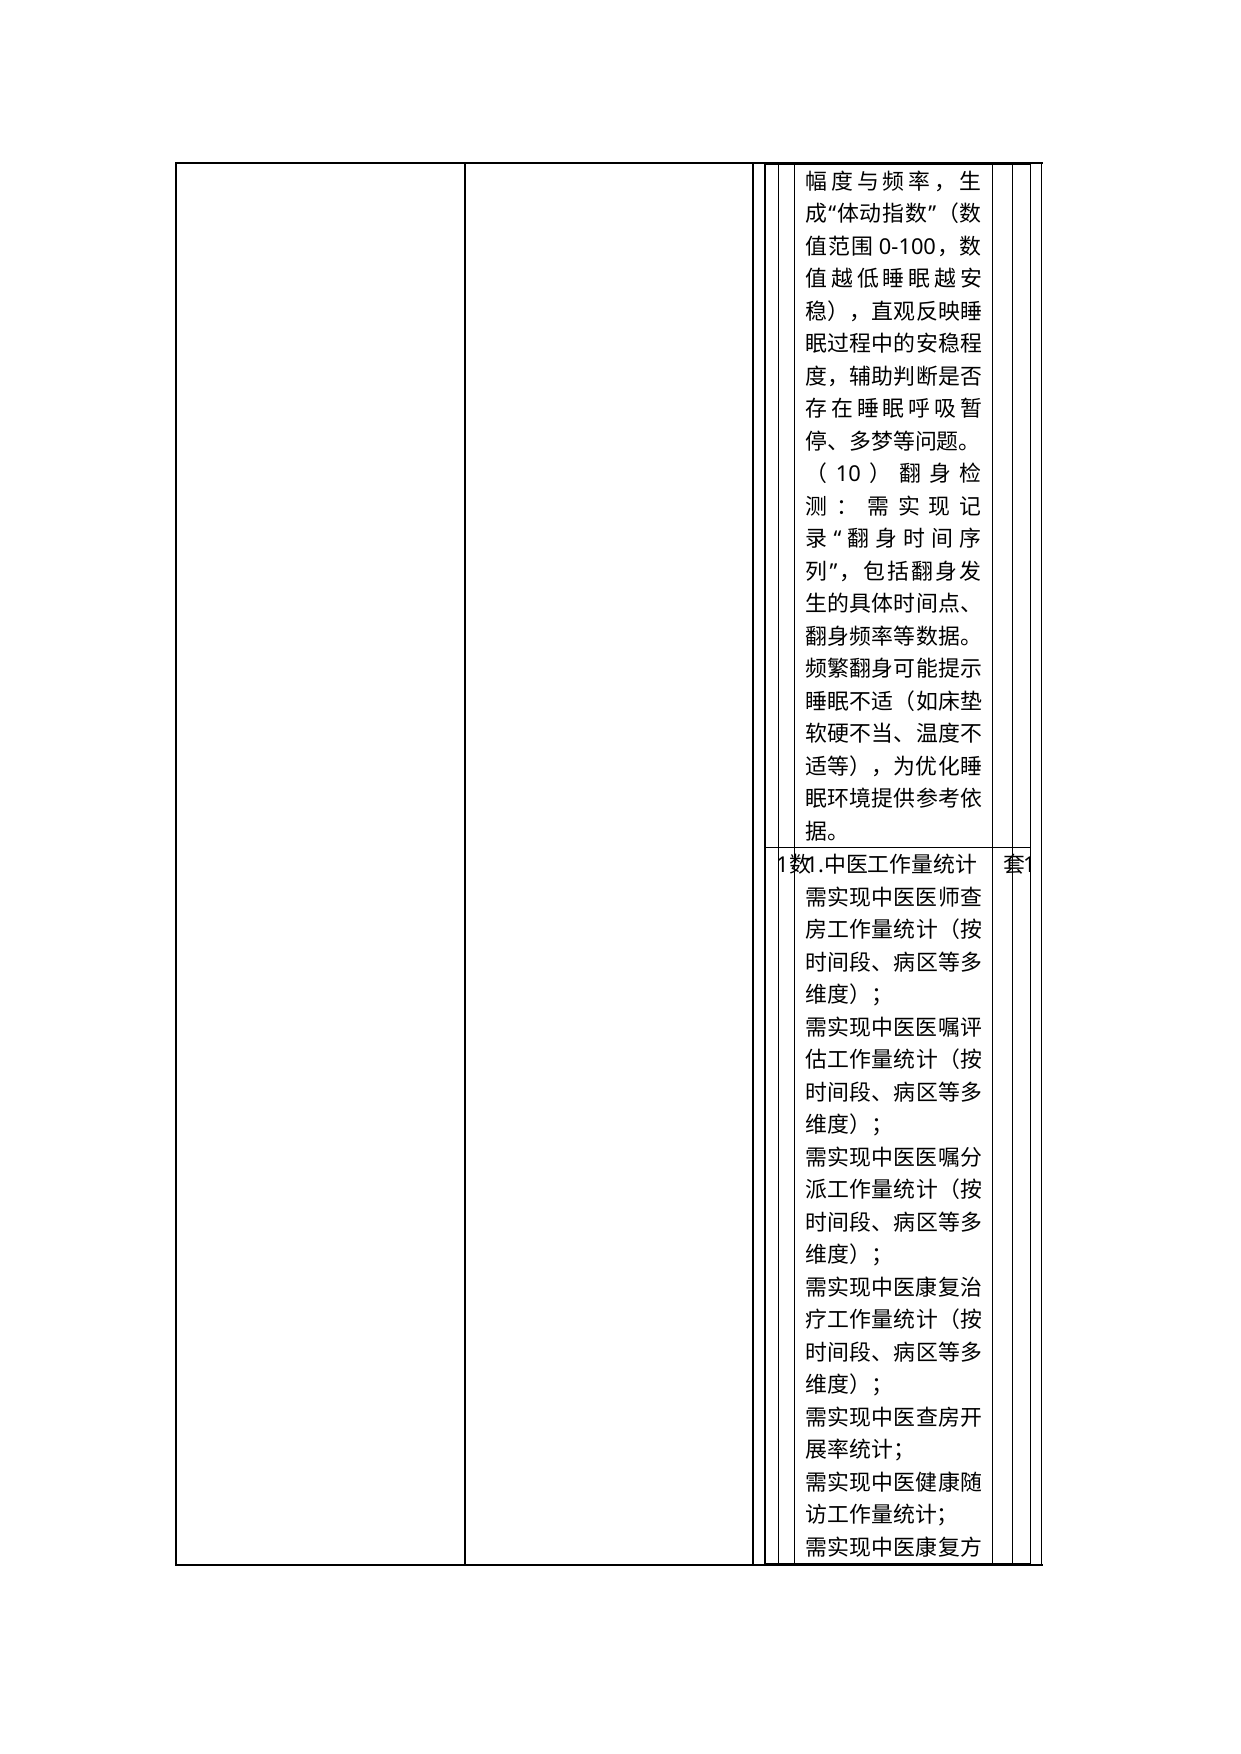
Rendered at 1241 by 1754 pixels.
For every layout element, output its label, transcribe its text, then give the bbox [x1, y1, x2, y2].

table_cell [766, 165, 778, 847]
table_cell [795, 165, 992, 847]
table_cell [766, 848, 778, 1563]
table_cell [993, 848, 1012, 1563]
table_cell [993, 165, 1012, 847]
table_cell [779, 848, 794, 1563]
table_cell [1031, 164, 1041, 1564]
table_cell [754, 164, 764, 1564]
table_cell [1013, 848, 1030, 1563]
table_cell 1 [177, 164, 464, 1564]
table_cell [795, 848, 992, 1563]
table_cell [779, 165, 794, 847]
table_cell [1013, 165, 1030, 847]
table_cell ▲ [466, 164, 752, 1564]
